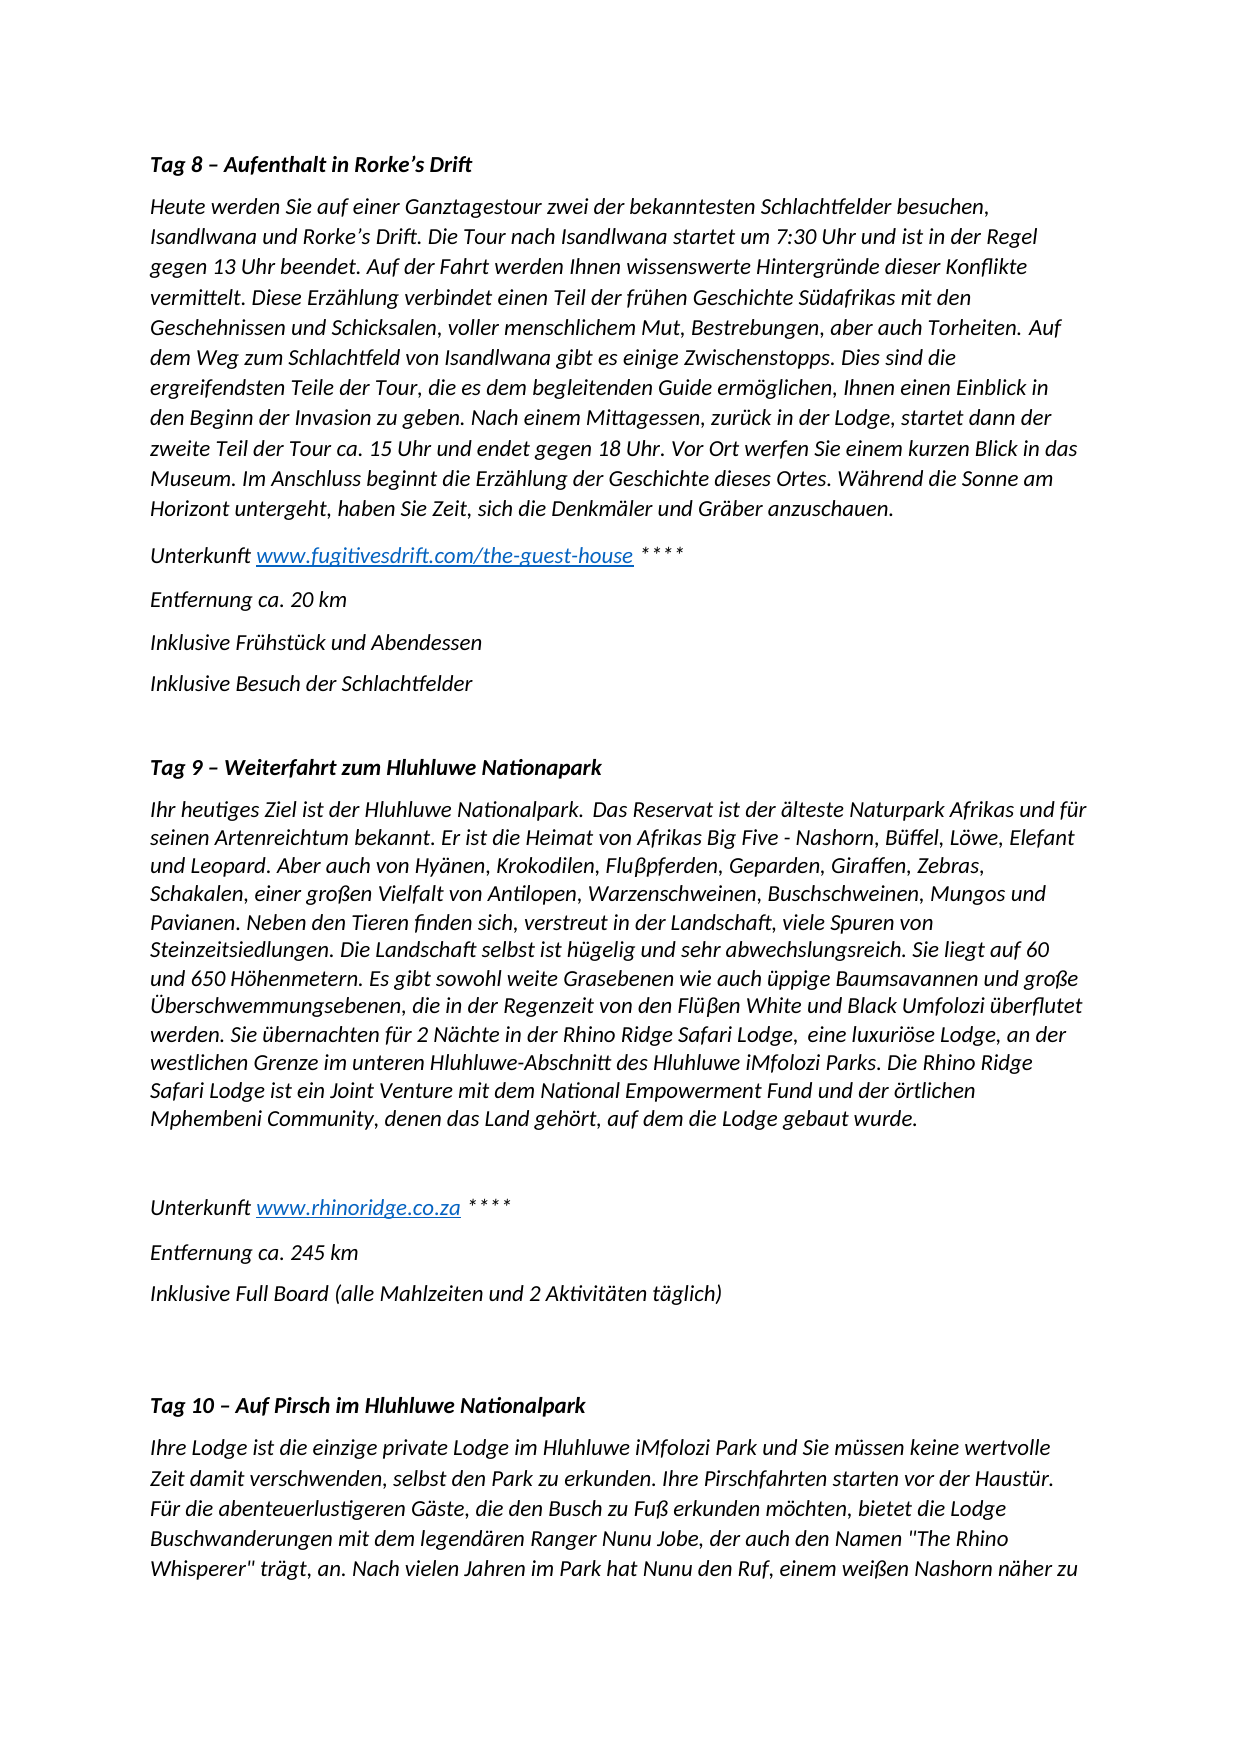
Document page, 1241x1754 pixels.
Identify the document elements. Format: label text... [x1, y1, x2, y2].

text Ihr heutiges Ziel ist der Hluhluwe Nationalpark. Das Reservat ist der älteste Naturpark Afrikas und für seinen Artenreichtum bekannt. Er ist die Heimat von Afrikas Big Five - Nashorn, Büffel, Löwe, Elefant und Leopard. Aber auch von Hyänen, Krokodilen, Fluβpferden, Geparden, Giraffen, Zebras, Schakalen, einer großen Vielfalt von Antilopen, Warzenschweinen, Buschschweinen, Mungos und Pavianen. Neben den Tieren finden sich, verstreut in der Landschaft, viele Spuren von Steinzeitsiedlungen. Die Landschaft selbst ist hügelig und sehr abwechslungsreich. Sie liegt auf 60 und 650 Höhenmetern. Es gibt sowohl weite Grasebenen wie auch üppige Baumsavannen und große Überschwemmungsebenen, die in der Regenzeit von den Flüβen White und Black Umfolozi überflutet werden. Sie übernachten für 2 Nächte in der Rhino Ridge Safari Lodge, eine luxuriöse Lodge, an der westlichen Grenze im unteren Hluhluwe-Abschnitt des Hluhluwe iMfolozi Parks. Die Rhino Ridge Safari Lodge ist ein Joint Venture mit dem National Empowerment Fund und der örtlichen Mphembeni Community, denen das Land gehört, auf dem die Lodge gebaut wurde. [150, 796, 1090, 1132]
text Tag 9 – Weiterfahrt zum Hluhluwe Nationapark [150, 753, 1090, 782]
text Tag 8 – Aufenthalt in Rorke’s Drift [150, 150, 1090, 178]
text Entfernung ca. 20 km [150, 586, 1090, 614]
text Unterkunft www.fugitivesdrift.com/the-guest-house **** [150, 541, 1090, 569]
text Entfernung ca. 245 km [150, 1238, 1090, 1266]
text Inklusive Full Board (alle Mahlzeiten und 2 Aktivitäten täglich) [150, 1279, 1090, 1308]
text Inklusive Besuch der Schlachtfelder [150, 669, 1090, 698]
text Heute werden Sie auf einer Ganztagestour zwei der bekanntesten Schlachtfelder besuchen, Isandlwana und Rorke’s Drift. Die Tour nach Isandlwana startet um 7:30 Uhr und ist in der Regel gegen 13 Uhr beendet. Auf der Fahrt werden Ihnen wissenswerte Hintergründe dieser Konflikte vermittelt. Diese Erzählung verbindet einen Teil der frühen Geschichte Südafrikas mit den Geschehnissen und Schicksalen, voller menschlichem Mut, Bestrebungen, aber auch Torheiten. Auf dem Weg zum Schlachtfeld von Isandlwana gibt es einige Zwischenstopps. Dies sind die ergreifendsten Teile der Tour, die es dem begleitenden Guide ermöglichen, Ihnen einen Einblick in den Beginn der Invasion zu geben. Nach einem Mittagessen, zurück in der Lodge, startet dann der zweite Teil der Tour ca. 15 Uhr und endet gegen 18 Uhr. Vor Ort werfen Sie einem kurzen Blick in das Museum. Im Anschluss beginnt die Erzählung der Geschichte dieses Ortes. Während die Sonne am Horizont untergeht, haben Sie Zeit, sich die Denkmäler und Gräber anzuschauen. [150, 192, 1090, 522]
text Inklusive Frühstück und Abendessen [150, 628, 1090, 656]
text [150, 1433, 1090, 1582]
text Tag 10 – Auf Pirsch im Hluhluwe Nationalpark [150, 1392, 1090, 1419]
text Unterkunft www.rhinoridge.co.za **** [150, 1193, 1090, 1221]
